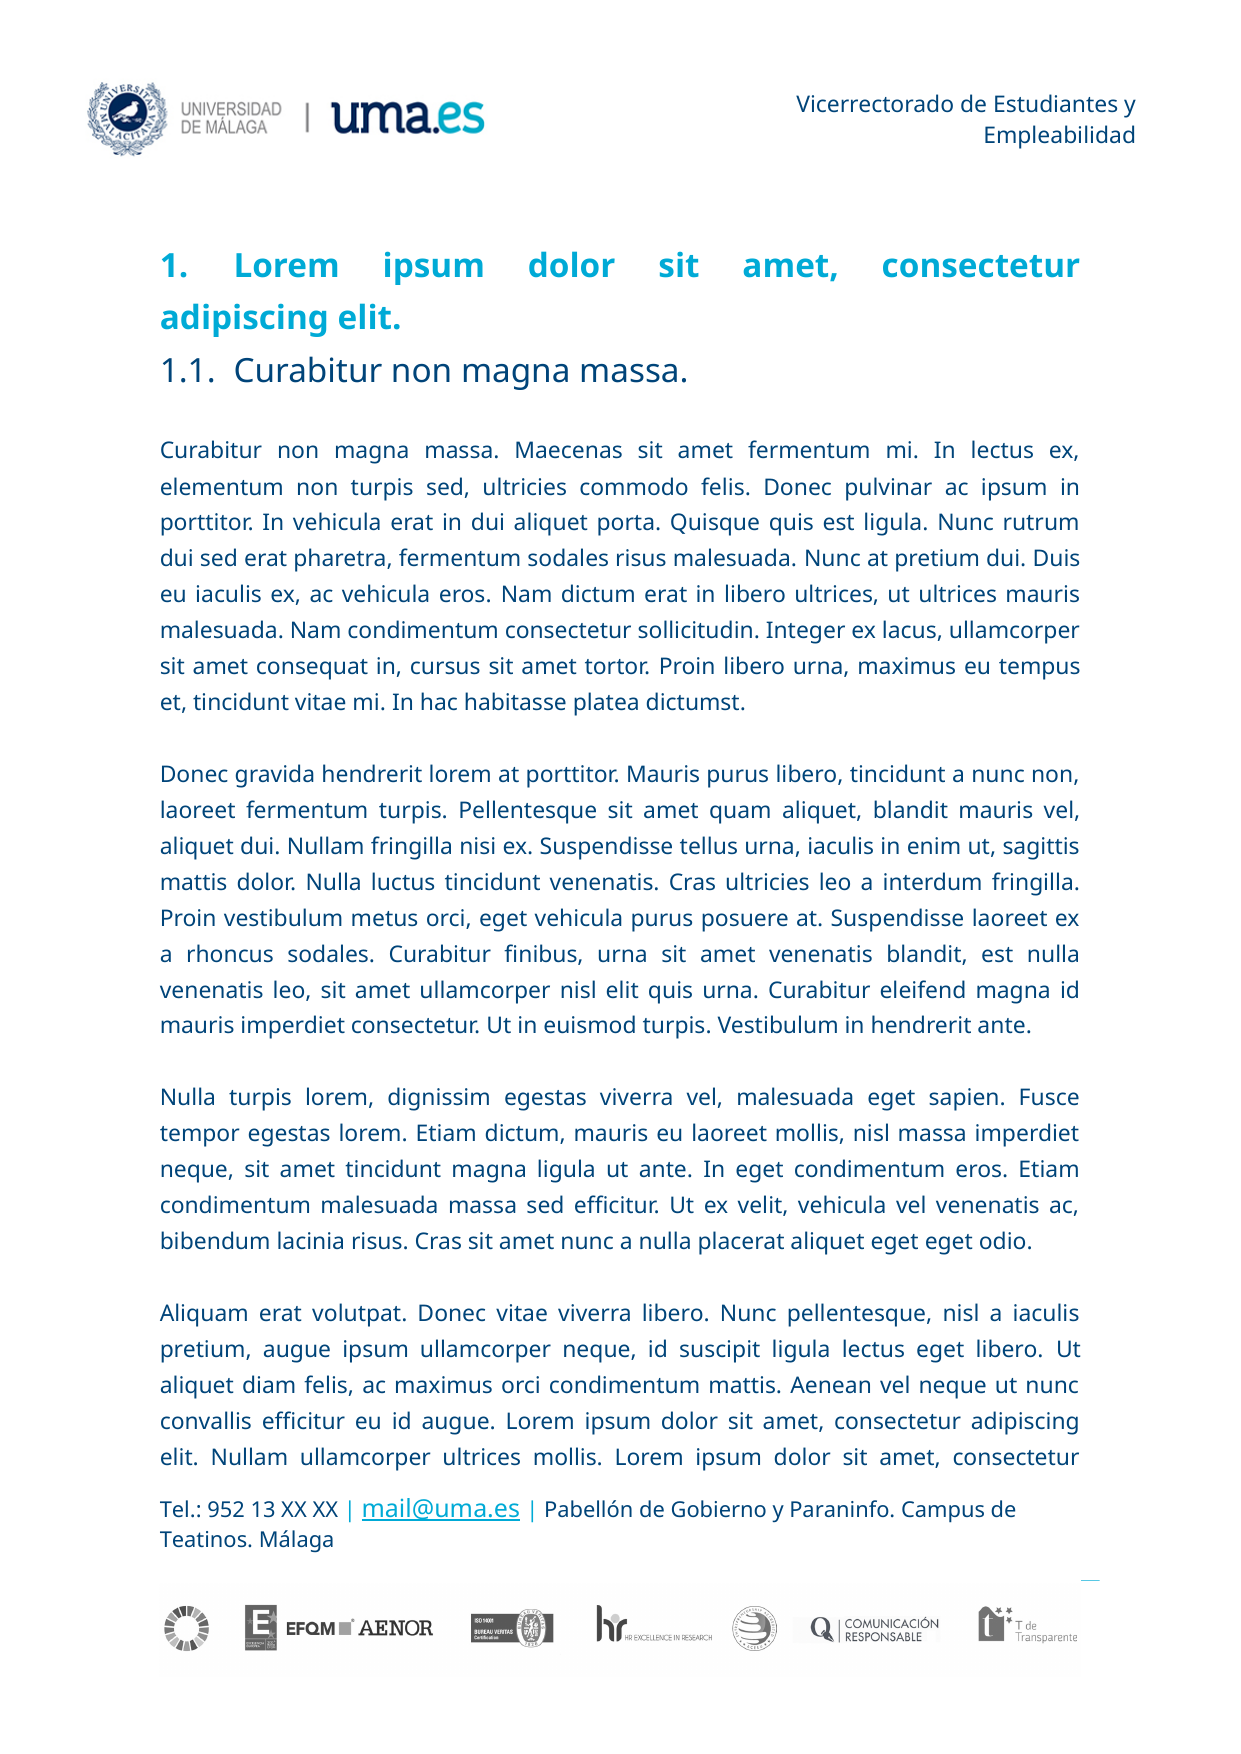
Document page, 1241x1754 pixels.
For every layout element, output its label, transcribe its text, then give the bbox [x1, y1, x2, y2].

list Curabitur non magna massa. [159, 346, 1081, 392]
picture [159, 1583, 1081, 1677]
picture [85, 71, 488, 168]
text Donec gravida hendrerit lorem at porttitor. Mauris purus libero, tincidunt a nunc non, laoreet fermentum turpis. Pellentesque sit amet quam aliquet, blandit mauris vel, aliquet dui. Nullam fringilla nisi ex. Suspendisse tellus urna, iaculis in enim ut, sagittis mattis dolor. Nulla luctus tincidunt venenatis. Cras ultricies leo a interdum fringilla. Proin vestibulum metus orci, eget vehicula purus posuere at. Suspendisse laoreet ex a rhoncus sodales. Curabitur finibus, urna sit amet venenatis blandit, est nulla venenatis leo, sit amet ullamcorper nisl elit quis urna. Curabitur eleifend magna id mauris imperdiet consectetur. Ut in euismod turpis. Vestibulum in hendrerit ante. [159, 758, 1081, 1041]
list Lorem ipsum dolor sit amet, consectetur adipiscing elit. [159, 242, 1081, 339]
text Nulla turpis lorem, dignissim egestas viverra vel, malesuada eget sapien. Fusce tempor egestas lorem. Etiam dictum, mauris eu laoreet mollis, nisl massa imperdiet neque, sit amet tincidunt magna ligula ut ante. In eget condimentum eros. Etiam condimentum malesuada massa sed efficitur. Ut ex velit, vehicula vel venenatis ac, bibendum lacinia risus. Cras sit amet nunc a nulla placerat aliquet eget eget odio. [159, 1081, 1081, 1256]
text Curabitur non magna massa. Maecenas sit amet fermentum mi. In lectus ex, elementum non turpis sed, ultricies commodo felis. Donec pulvinar ac ipsum in porttitor. In vehicula erat in dui aliquet porta. Quisque quis est ligula. Nunc rutrum dui sed erat pharetra, fermentum sodales risus malesuada. Nunc at pretium dui. Duis eu iaculis ex, ac vehicula eros. Nam dictum erat in libero ultrices, ut ultrices mauris malesuada. Nam condimentum consectetur sollicitudin. Integer ex lacus, ullamcorper sit amet consequat in, cursus sit amet tortor. Proin libero urna, maximus eu tempus et, tincidunt vitae mi. In hac habitasse platea dictumst. [159, 434, 1081, 717]
